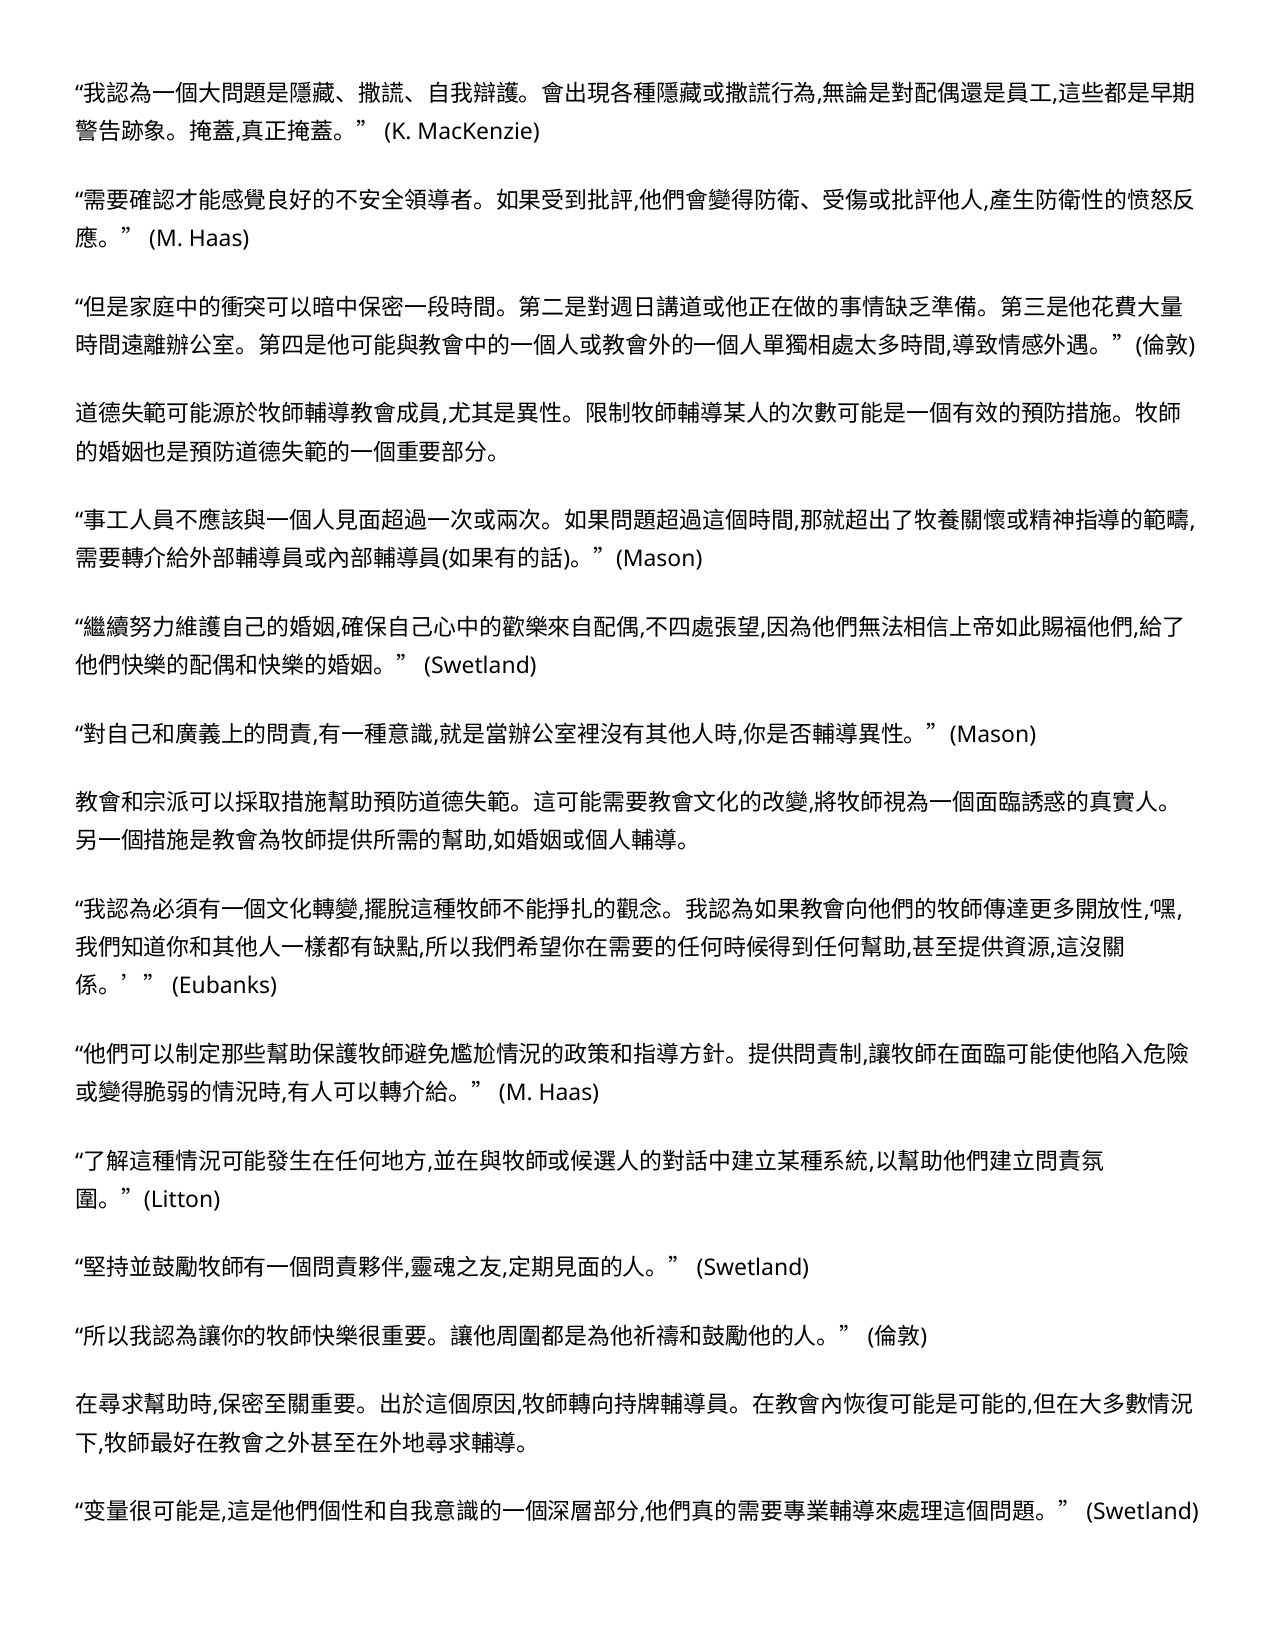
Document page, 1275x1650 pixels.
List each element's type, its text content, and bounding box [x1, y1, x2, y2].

text “他們可以制定那些幫助保護牧師避免尷尬情況的政策和指導方針。提供問責制,讓牧師在面臨可能使他陷入危險或變得脆弱的情況時,有人可以轉介給。” (M. Haas) [75, 1036, 1200, 1107]
text “繼續努力維護自己的婚姻,確保自己心中的歡樂來自配偶,不四處張望,因為他們無法相信上帝如此賜福他們,給了他們快樂的配偶和快樂的婚姻。” (Swetland) [75, 609, 1200, 680]
text 道德失範可能源於牧師輔導教會成員,尤其是異性。限制牧師輔導某人的次數可能是一個有效的預防措施。牧師的婚姻也是預防道德失範的一個重要部分。 [75, 395, 1200, 467]
text “堅持並鼓勵牧師有一個問責夥伴,靈魂之友,定期見面的人。” (Swetland) [75, 1249, 1200, 1283]
text “但是家庭中的衝突可以暗中保密一段時間。第二是對週日講道或他正在做的事情缺乏準備。第三是他花費大量時間遠離辦公室。第四是他可能與教會中的一個人或教會外的一個人單獨相處太多時間,導致情感外遇。”(倫敦) [75, 288, 1200, 360]
text “变量很可能是,這是他們個性和自我意識的一個深層部分,他們真的需要專業輔導來處理這個問題。” (Swetland) [75, 1493, 1200, 1526]
text 在尋求幫助時,保密至關重要。出於這個原因,牧師轉向持牌輔導員。在教會內恢復可能是可能的,但在大多數情況下,牧師最好在教會之外甚至在外地尋求輔導。 [75, 1386, 1200, 1458]
text “需要確認才能感覺良好的不安全領導者。如果受到批評,他們會變得防衛、受傷或批評他人,產生防衛性的愤怒反應。” (M. Haas) [75, 182, 1200, 253]
text 教會和宗派可以採取措施幫助預防道德失範。這可能需要教會文化的改變,將牧師視為一個面臨誘惑的真實人。另一個措施是教會為牧師提供所需的幫助,如婚姻或個人輔導。 [75, 784, 1200, 856]
text “對自己和廣義上的問責,有一種意識,就是當辦公室裡沒有其他人時,你是否輔導異性。”(Mason) [75, 715, 1200, 749]
text “了解這種情況可能發生在任何地方,並在與牧師或候選人的對話中建立某種系統,以幫助他們建立問責氛圍。”(Litton) [75, 1142, 1200, 1214]
text “我認為必須有一個文化轉變,擺脫這種牧師不能掙扎的觀念。我認為如果教會向他們的牧師傳達更多開放性,‘嘿,我們知道你和其他人一樣都有缺點,所以我們希望你在需要的任何時候得到任何幫助,甚至提供資源,這沒關係。’” (Eubanks) [75, 891, 1200, 1001]
text “所以我認為讓你的牧師快樂很重要。讓他周圍都是為他祈禱和鼓勵他的人。” (倫敦) [75, 1318, 1200, 1351]
text “我認為一個大問題是隱藏、撒謊、自我辯護。會出現各種隱藏或撒謊行為,無論是對配偶還是員工,這些都是早期警告跡象。掩蓋,真正掩蓋。” (K. MacKenzie) [75, 75, 1200, 147]
text “事工人員不應該與一個人見面超過一次或兩次。如果問題超過這個時間,那就超出了牧養關懷或精神指導的範疇,需要轉介給外部輔導員或內部輔導員(如果有的話)。”(Mason) [75, 502, 1200, 573]
